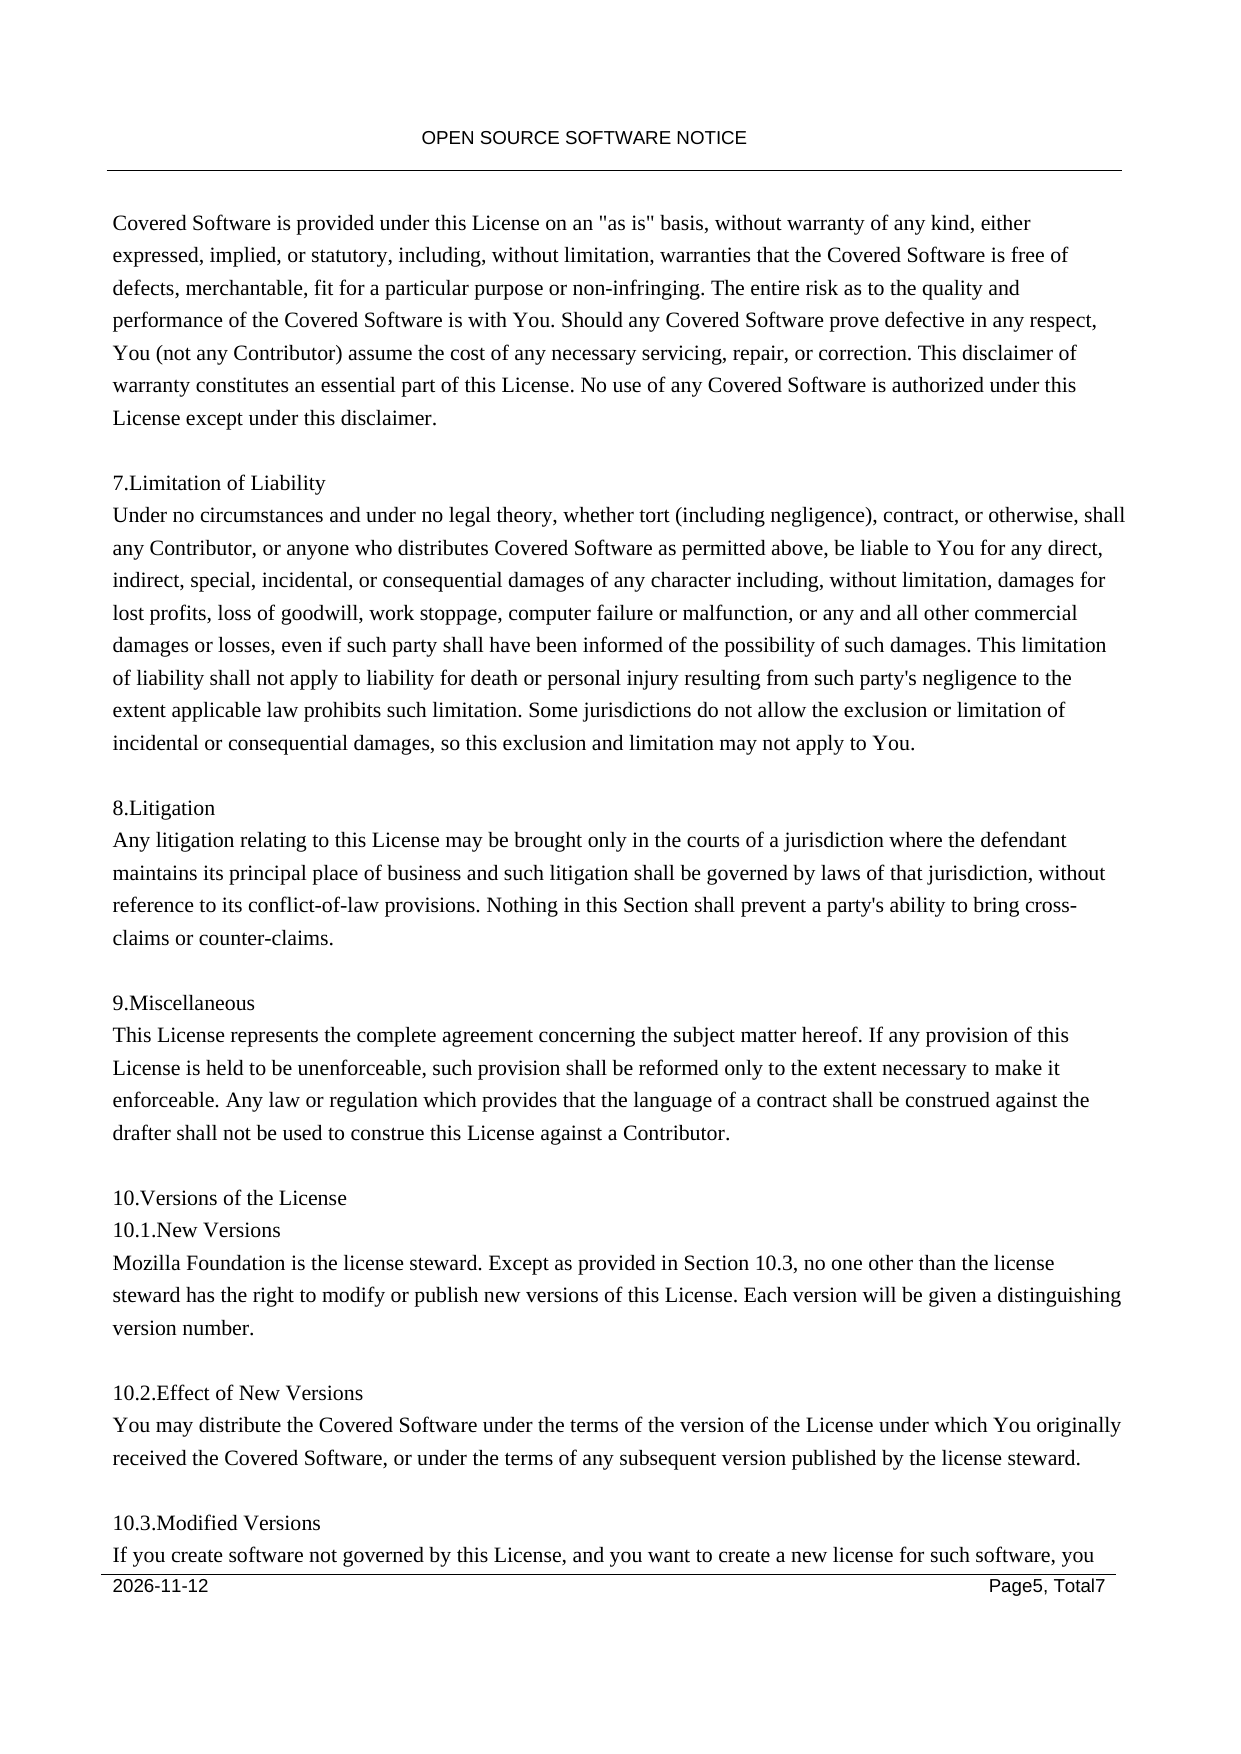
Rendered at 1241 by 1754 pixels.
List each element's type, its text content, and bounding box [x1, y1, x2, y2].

text Any litigation relating to this License may be brought only in the courts of a jurisdiction where the defendant maintains its principal place of business and such litigation shall be governed by laws of that jurisdiction, without reference to its conflict-of-law provisions. Nothing in this Section shall prevent a party's ability to bring cross-claims or counter-claims. [112, 824, 1128, 954]
text Mozilla Foundation is the license steward. Except as provided in Section 10.3, no one other than the license steward has the right to modify or publish new versions of this License. Each version will be given a distinguishing version number. [112, 1246, 1128, 1344]
text 10.2.Effect of New Versions [112, 1376, 1128, 1409]
text This License represents the complete agreement concerning the subject matter hereof. If any provision of this License is held to be unenforceable, such provision shall be reformed only to the extent necessary to make it enforceable. Any law or regulation which provides that the language of a contract shall be construed against the drafter shall not be used to construe this License against a Contributor. [112, 1019, 1128, 1149]
text 10.Versions of the License [112, 1181, 1128, 1214]
text 10.1.New Versions [112, 1214, 1128, 1246]
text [112, 1539, 1128, 1571]
text 10.3.Modified Versions [112, 1506, 1128, 1539]
text You may distribute the Covered Software under the terms of the version of the License under which You originally received the Covered Software, or under the terms of any subsequent version published by the license steward. [112, 1409, 1128, 1474]
text 9.Miscellaneous [112, 986, 1128, 1019]
text 7.Limitation of Liability [112, 466, 1128, 499]
text 8.Litigation [112, 791, 1128, 824]
text Under no circumstances and under no legal theory, whether tort (including negligence), contract, or otherwise, shall any Contributor, or anyone who distributes Covered Software as permitted above, be liable to You for any direct, indirect, special, incidental, or consequential damages of any character including, without limitation, damages for lost profits, loss of goodwill, work stoppage, computer failure or malfunction, or any and all other commercial damages or losses, even if such party shall have been informed of the possibility of such damages. This limitation of liability shall not apply to liability for death or personal injury resulting from such party's negligence to the extent applicable law prohibits such limitation. Some jurisdictions do not allow the exclusion or limitation of incidental or consequential damages, so this exclusion and limitation may not apply to You. [112, 499, 1128, 759]
text Covered Software is provided under this License on an "as is" basis, without warranty of any kind, either expressed, implied, or statutory, including, without limitation, warranties that the Covered Software is free of defects, merchantable, fit for a particular purpose or non-infringing. The entire risk as to the quality and performance of the Covered Software is with You. Should any Covered Software prove defective in any respect, You (not any Contributor) assume the cost of any necessary servicing, repair, or correction. This disclaimer of warranty constitutes an essential part of this License. No use of any Covered Software is authorized under this License except under this disclaimer. [112, 206, 1128, 434]
